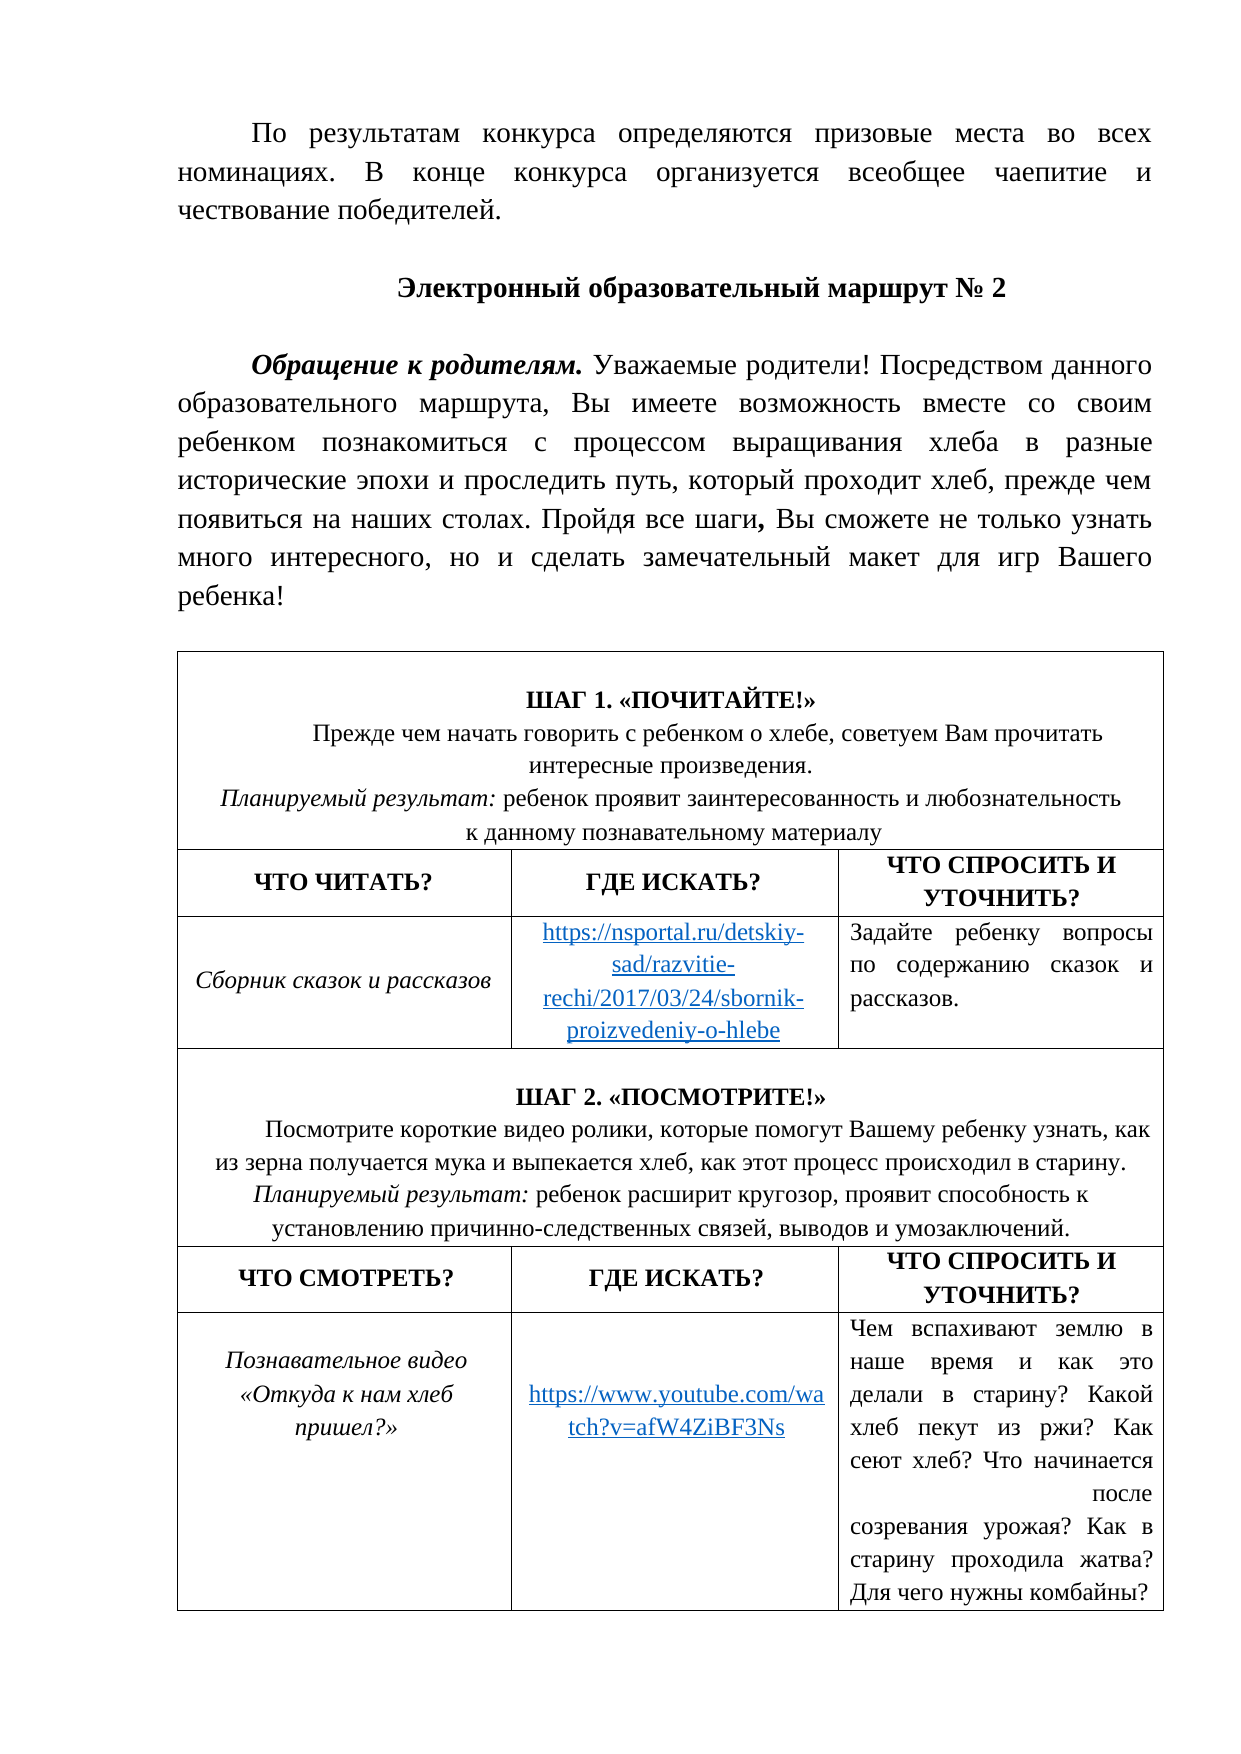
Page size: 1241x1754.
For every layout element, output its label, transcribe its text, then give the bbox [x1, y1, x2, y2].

table_cell ЧТО ЧИТАТЬ? [178, 850, 511, 916]
table_cell https://nsportal.ru/detskiy- sad/razvitie- rechi/2017/03/24/sbornik- proizvedeniy-o-hlebe [512, 917, 838, 1048]
table_cell Чем вспахивают землю в наше время и как это делали в старину? Какой хлеб пекут из ржи? Как сеют хлеб? Что начинается после созревания урожая? Как в старину проходила жатва? Для чего нужны комбайны? [839, 1313, 1163, 1610]
table_cell https://www.youtube.com/wa tch?v=afW4ZiBF3Ns [512, 1313, 838, 1610]
table_cell Познавательное видео «Откуда к нам хлеб пришел?» [178, 1313, 511, 1610]
table_cell ЧТО СМОТРЕТЬ? [178, 1247, 511, 1312]
table_cell ЧТО СПРОСИТЬ И УТОЧНИТЬ? [839, 1247, 1163, 1312]
text Электронный образовательный маршрут № 2 [339, 270, 1063, 304]
table_cell ЧТО СПРОСИТЬ И УТОЧНИТЬ? [839, 850, 1163, 916]
table_cell ШАГ 2. «ПОСМОТРИТЕ!» Посмотрите короткие видео ролики, которые помогут Вашему ребенку узнать, как из зерна получается мука и выпекается хлеб, как этот процесс происходил в старину. Планируемый результат: ребенок расширит кругозор, проявит способность к установлению причинно-следственных связей, выводов и умозаключений. [178, 1049, 1163, 1246]
table_cell Задайте ребенку вопросы по содержанию сказок и рассказов. [839, 917, 1163, 1048]
table_cell ГДЕ ИСКАТЬ? [512, 1247, 838, 1312]
table_cell Сборник сказок и рассказов [178, 917, 511, 1048]
text По результатам конкурса определяются призовые места во всех номинациях. В конце конкурса организуется всеобщее чаепитие и чествование победителей. [177, 115, 1152, 226]
text Обращение к родителям. Уважаемые родители! Посредством данного образовательного маршрута, Вы имеете возможность вместе со своим ребенком познакомиться с процессом выращивания хлеба в разные исторические эпохи и проследить путь, который проходит хлеб, прежде чем появиться на наших столах. Пройдя все шаги, Вы сможете не только узнать много интересного, но и сделать замечательный макет для игр Вашего ребенка! [177, 347, 1152, 612]
table_header ШАГ 1. «ПОЧИТАЙТЕ!» Прежде чем начать говорить с ребенком о хлебе, советуем Вам прочитать интересные произведения. Планируемый результат: ребенок проявит заинтересованность и любознательность к данному познавательному материалу [178, 652, 1163, 849]
table_cell ГДЕ ИСКАТЬ? [512, 850, 838, 916]
